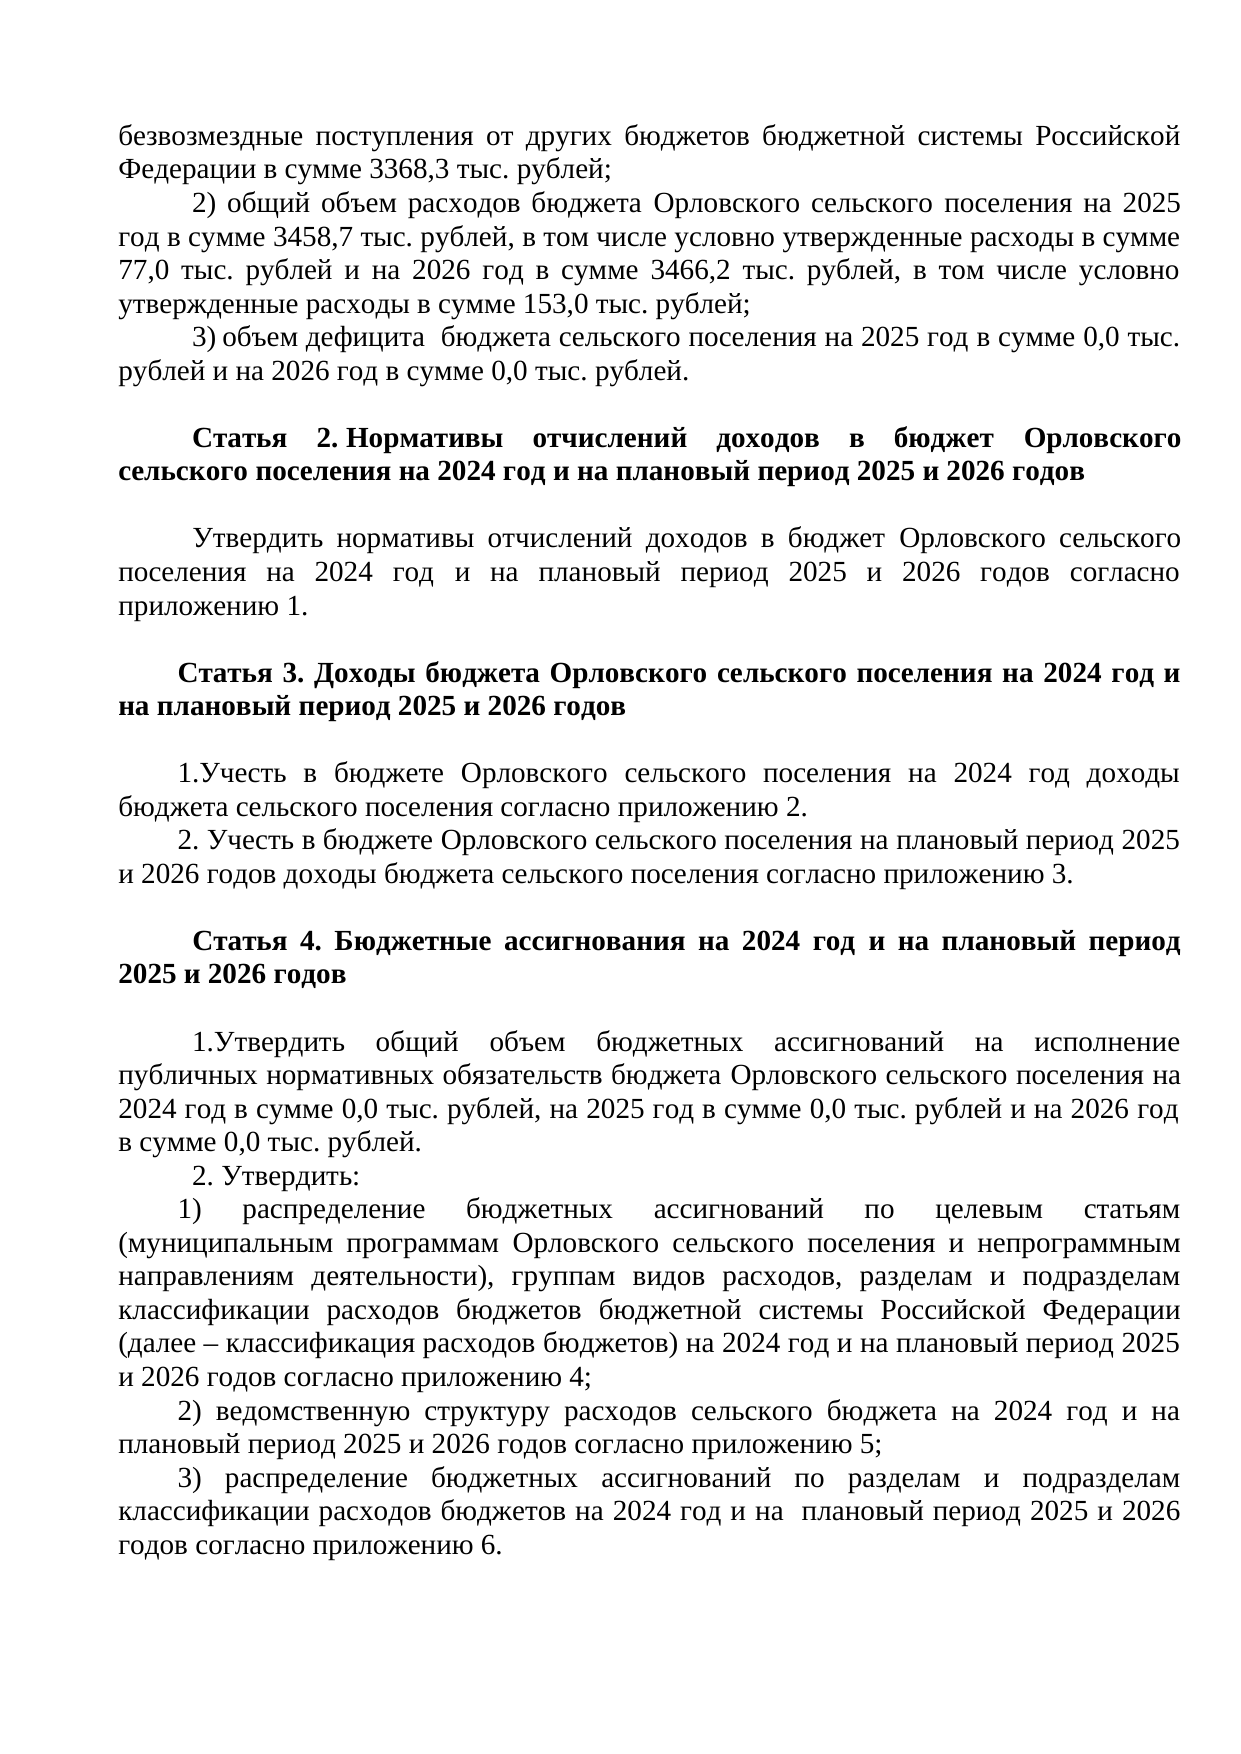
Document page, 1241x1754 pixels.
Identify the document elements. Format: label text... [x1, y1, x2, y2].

text 2) ведомственную структуру расходов сельского бюджета на 2024 год и на плановый период 2025 и 2026 годов согласно приложению 5; [118, 1393, 1181, 1460]
text Статья 2. Нормативы отчислений доходов в бюджет Орловского сельского поселения на 2024 год и на плановый период 2025 и 2026 годов [118, 420, 1181, 487]
text 2) общий объем расходов бюджета Орловского сельского поселения на 2025 год в сумме 3458,7 тыс. рублей, в том числе условно утвержденные расходы в сумме 77,0 тыс. рублей и на 2026 год в сумме 3466,2 тыс. рублей, в том числе условно утвержденные расходы в сумме 153,0 тыс. рублей; [118, 185, 1181, 319]
text Статья 4. Бюджетные ассигнования на 2024 год и на плановый период 2025 и 2026 годов [118, 923, 1181, 990]
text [118, 118, 1181, 185]
text 2. Учесть в бюджете Орловского сельского поселения на плановый период 2025 и 2026 годов доходы бюджета сельского поселения согласно приложению 3. [118, 822, 1181, 889]
text 2. Утвердить: [118, 1158, 1181, 1191]
text Утвердить нормативы отчислений доходов в бюджет Орловского сельского поселения на 2024 год и на плановый период 2025 и 2026 годов согласно приложению 1. [118, 521, 1181, 621]
text 1.Учесть в бюджете Орловского сельского поселения на 2024 год доходы бюджета сельского поселения согласно приложению 2. [118, 755, 1181, 822]
text 3) распределение бюджетных ассигнований по разделам и подразделам классификации расходов бюджетов на 2024 год и на плановый период 2025 и 2026 годов согласно приложению 6. [118, 1460, 1181, 1560]
text 3) объем дефицита бюджета сельского поселения на 2025 год в сумме 0,0 тыс. рублей и на 2026 год в сумме 0,0 тыс. рублей. [118, 319, 1181, 386]
text 1.Утвердить общий объем бюджетных ассигнований на исполнение публичных нормативных обязательств бюджета Орловского сельского поселения на 2024 год в сумме 0,0 тыс. рублей, на 2025 год в сумме 0,0 тыс. рублей и на 2026 год в сумме 0,0 тыс. рублей. [118, 1024, 1181, 1158]
text Статья 3. Доходы бюджета Орловского сельского поселения на 2024 год и на плановый период 2025 и 2026 годов [118, 655, 1181, 722]
text 1) распределение бюджетных ассигнований по целевым статьям (муниципальным программам Орловского сельского поселения и непрограммным направлениям деятельности), группам видов расходов, разделам и подразделам классификации расходов бюджетов бюджетной системы Российской Федерации (далее – классификация расходов бюджетов) на 2024 год и на плановый период 2025 и 2026 годов согласно приложению 4; [118, 1191, 1181, 1393]
